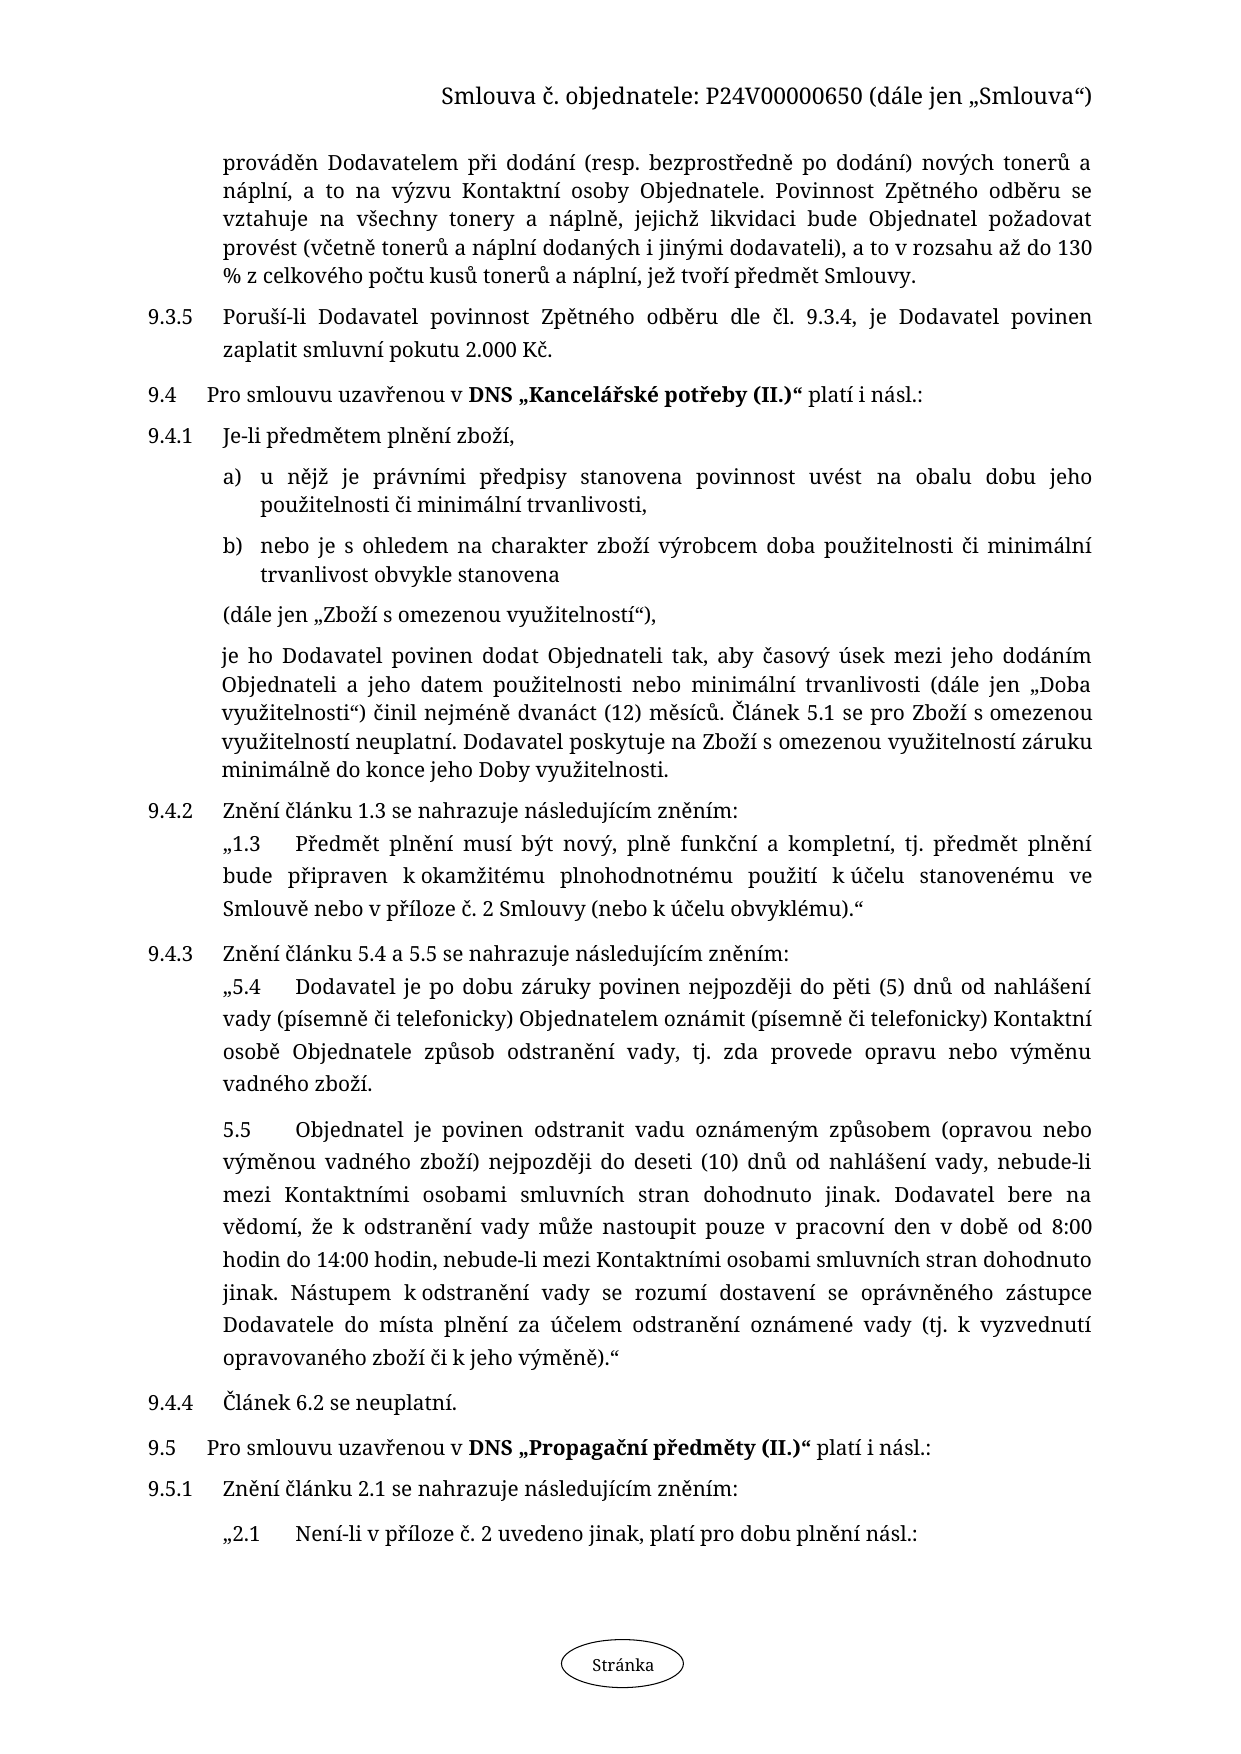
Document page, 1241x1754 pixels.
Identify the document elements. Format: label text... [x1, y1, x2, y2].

list Pro smlouvu uzavřenou v DNS „Propagační předměty (II.)“ platí i násl.: [148, 1433, 1093, 1462]
text (dále jen „Zboží s omezenou využitelností“), [223, 601, 1093, 629]
list Znění článku 2.1 se nahrazuje následujícím zněním: [148, 1474, 1093, 1502]
list Poruší-li Dodavatel povinnost Zpětného odběru dle čl. 9.3.4, je Dodavatel povinen zaplatit smluvní pokutu 2.000 Kč. [148, 302, 1093, 363]
list Pro smlouvu uzavřenou v DNS „Kancelářské potřeby (II.)“ platí i násl.: [148, 380, 1093, 408]
list 5.5 Objednatel je povinen odstranit vadu oznámeným způsobem (opravou nebo výměnou vadného zboží) nejpozději do deseti (10) dnů od nahlášení vady, nebude-li mezi Kontaktními osobami smluvních stran dohodnuto jinak. Dodavatel bere na vědomí, že k odstranění vady může nastoupit pouze v pracovní den v době od 8:00 hodin do 14:00 hodin, nebude-li mezi Kontaktními osobami smluvních stran dohodnuto jinak. Nástupem k odstranění vady se rozumí dostavení se oprávněného zástupce Dodavatele do místa plnění za účelem odstranění oznámené vady (tj. k vyzvednutí opravovaného zboží či k jeho výměně).“ [223, 1115, 1093, 1371]
list nebo je s ohledem na charakter zboží výrobcem doba použitelnosti či minimální trvanlivost obvykle stanovena [223, 531, 1093, 588]
list „1.3 Předmět plnění musí být nový, plně funkční a kompletní, tj. předmět plnění bude připraven k okamžitému plnohodnotnému použití k účelu stanovenému ve Smlouvě nebo v příloze č. 2 Smlouvy (nebo k účelu obvyklému).“ [223, 829, 1093, 922]
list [148, 148, 1093, 290]
list Znění článku 5.4 a 5.5 se nahrazuje následujícím zněním: [148, 939, 1093, 968]
list Je-li předmětem plnění zboží, [148, 421, 1093, 449]
list „5.4 Dodavatel je po dobu záruky povinen nejpozději do pěti (5) dnů od nahlášení vady (písemně či telefonicky) Objednatelem oznámit (písemně či telefonicky) Kontaktní osobě Objednatele způsob odstranění vady, tj. zda provede opravu nebo výměnu vadného zboží. [223, 972, 1093, 1098]
list Znění článku 1.3 se nahrazuje následujícím zněním: [148, 796, 1093, 825]
list „2.1 Není-li v příloze č. 2 uvedeno jinak, platí pro dobu plnění násl.: [223, 1519, 1093, 1548]
list Článek 6.2 se neuplatní. [148, 1388, 1093, 1416]
list u nějž je právními předpisy stanovena povinnost uvést na obalu dobu jeho použitelnosti či minimální trvanlivosti, [223, 462, 1093, 519]
text je ho Dodavatel povinen dodat Objednateli tak, aby časový úsek mezi jeho dodáním Objednateli a jeho datem použitelnosti nebo minimální trvanlivosti (dále jen „Doba využitelnosti“) činil nejméně dvanáct (12) měsíců. Článek 5.1 se pro Zboží s omezenou využitelností neuplatní. Dodavatel poskytuje na Zboží s omezenou využitelností záruku minimálně do konce jeho Doby využitelnosti. [221, 642, 1093, 784]
